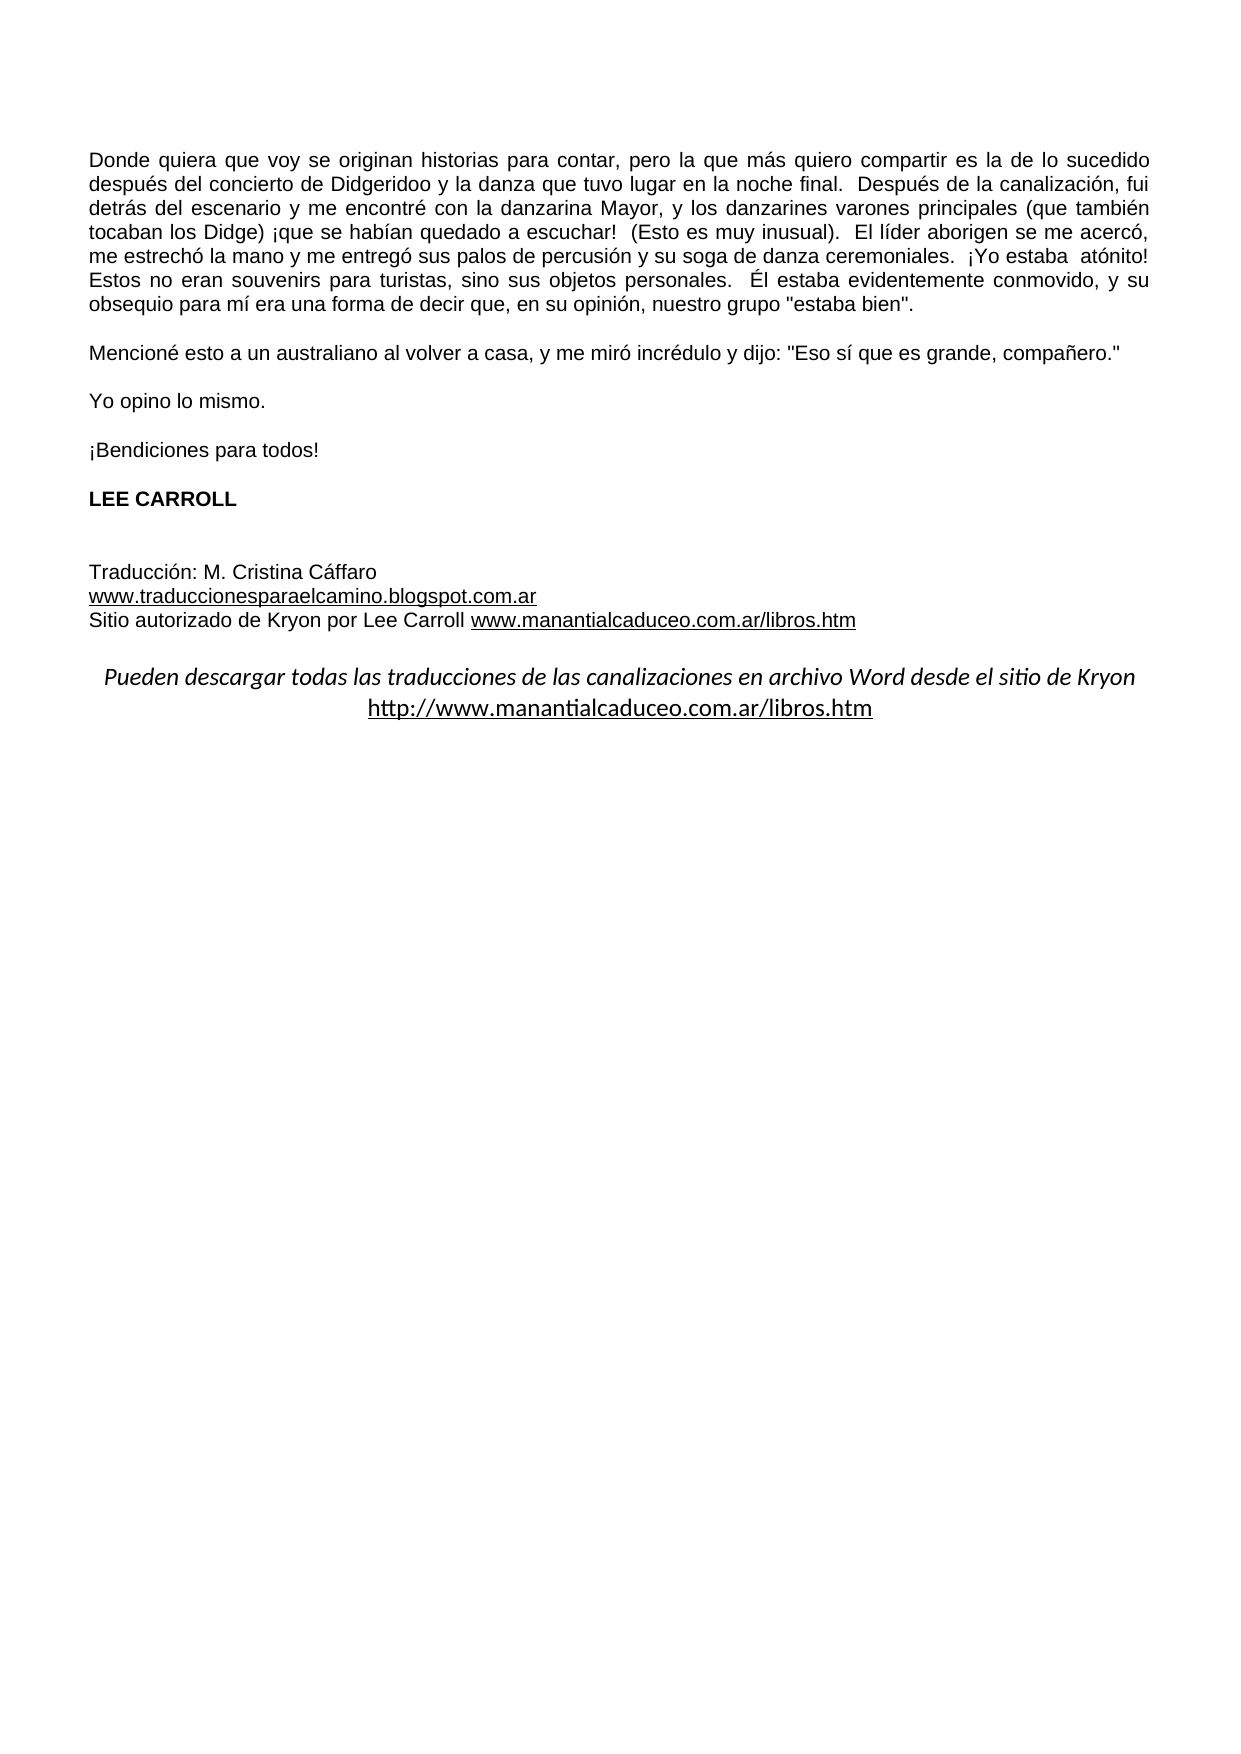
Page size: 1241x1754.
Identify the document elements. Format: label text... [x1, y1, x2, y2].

text LEE CARROLL [89, 487, 1152, 511]
text Mencioné esto a un australiano al volver a casa, y me miró incrédulo y dijo: "Eso sí que es grande, compañero." [89, 340, 1152, 364]
text Donde quiera que voy se originan historias para contar, pero la que más quiero compartir es la de lo sucedido después del concierto de Didgeridoo y la danza que tuvo lugar en la noche final. Después de la canalización, fui detrás del escenario y me encontré con la danzarina Mayor, y los danzarines varones principales (que también tocaban los Didge) ¡que se habían quedado a escuchar! (Esto es muy inusual). El líder aborigen se me acercó, me estrechó la mano y me entregó sus palos de percusión y su soga de danza ceremoniales. ¡Yo estaba atónito! Estos no eran souvenirs para turistas, sino sus objetos personales. Él estaba evidentemente conmovido, y su obsequio para mí era una forma de decir que, en su opinión, nuestro grupo "estaba bien". [89, 148, 1152, 315]
text Traducción: M. Cristina Cáffaro [89, 560, 1152, 584]
text Pueden descargar todas las traducciones de las canalizaciones en archivo Word desde el sitio de Kryon http://www.manantialcaduceo.com.ar/libros.htm [89, 661, 1152, 722]
text Yo opino lo mismo. [89, 389, 1152, 413]
text ¡Bendiciones para todos! [89, 438, 1152, 462]
text www.traduccionesparaelcamino.blogspot.com.ar Sitio autorizado de Kryon por Lee Carroll www.manantialcaduceo.com.ar/libros.htm [89, 584, 1152, 632]
